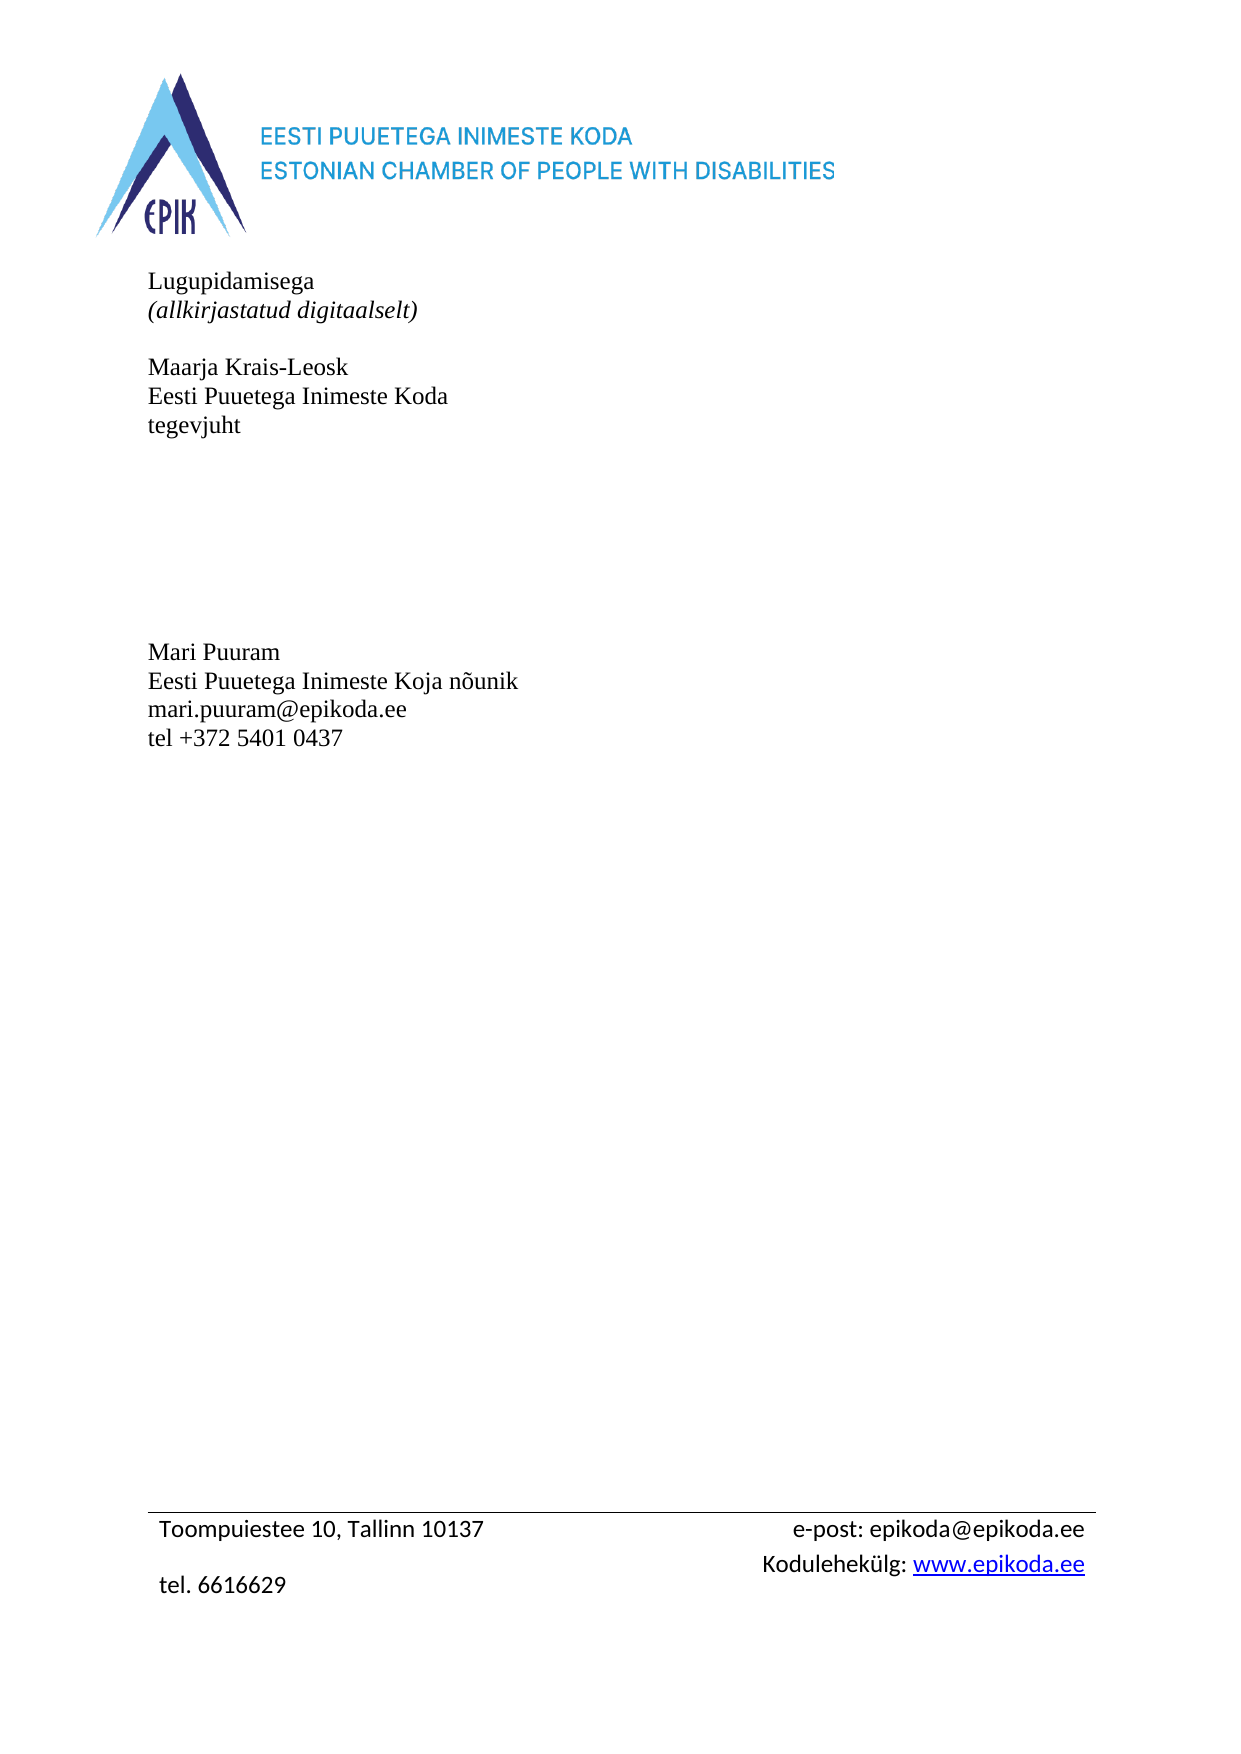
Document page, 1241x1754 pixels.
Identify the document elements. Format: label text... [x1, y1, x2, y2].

text Mari Puuram [148, 637, 1107, 666]
text mari.puuram@epikoda.ee [148, 694, 1107, 723]
text Eesti Puuetega Inimeste Koda [148, 381, 1107, 410]
picture [95, 73, 834, 238]
text Lugupidamisega [148, 266, 1107, 295]
text tegevjuht [148, 410, 1107, 439]
text Maarja Krais-Leosk [148, 352, 1107, 381]
text tel +372 5401 0437 [148, 723, 1107, 752]
text Eesti Puuetega Inimeste Koja nõunik [148, 666, 1107, 694]
text (allkirjastatud digitaalselt) [148, 295, 1107, 324]
